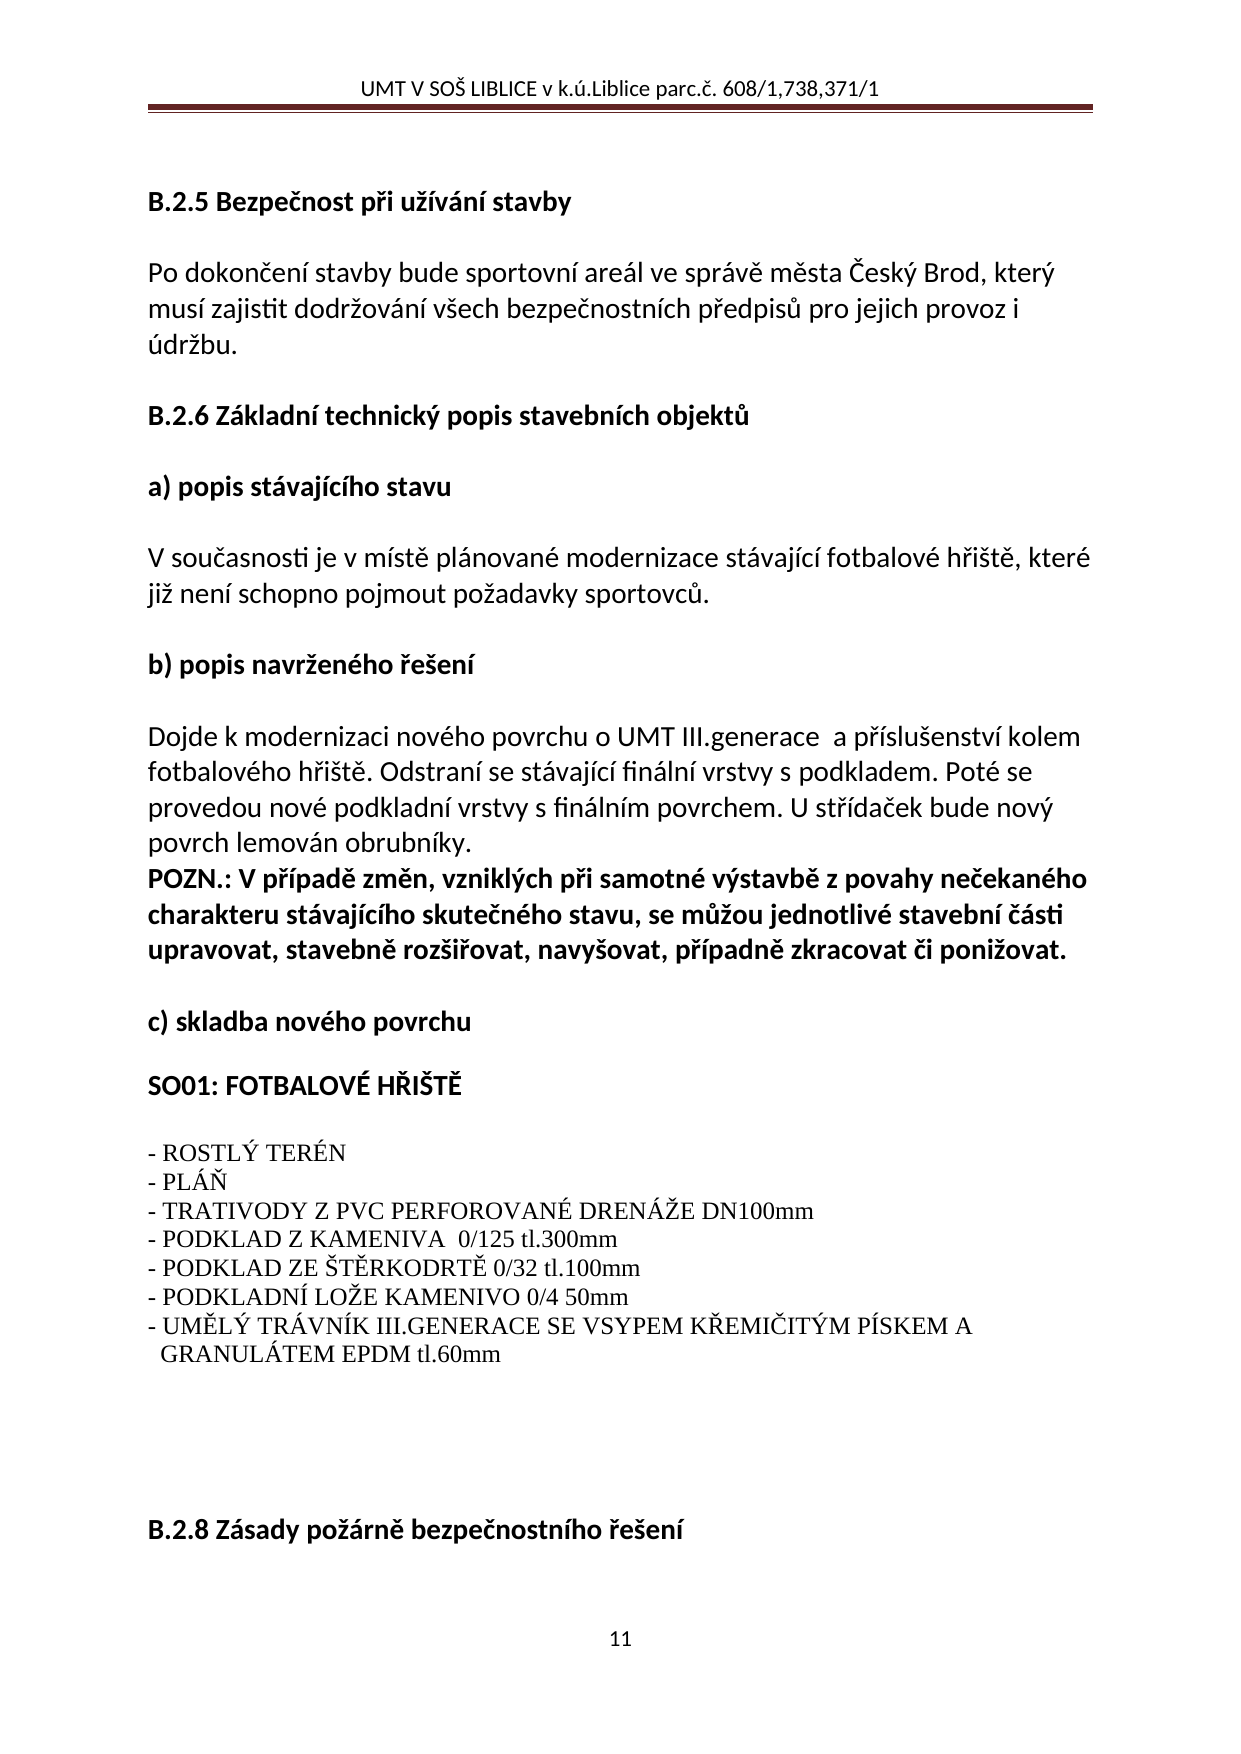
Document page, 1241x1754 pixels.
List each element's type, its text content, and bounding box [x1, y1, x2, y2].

text Po dokončení stavby bude sportovní areál ve správě města Český Brod, který musí zajistit dodržování všech bezpečnostních předpisů pro jejich provoz i údržbu. [148, 254, 1093, 361]
text c) skladba nového povrchu [148, 1003, 1093, 1038]
text b) popis navrženého řešení [148, 646, 1093, 682]
text GRANULÁTEM EPDM tl.60mm [148, 1339, 1093, 1368]
text B.2.8 Zásady požárně bezpečnostního řešení [148, 1511, 1093, 1546]
text - PODKLAD ZE ŠTĚRKODRTĚ 0/32 tl.100mm [148, 1253, 1093, 1282]
text B.2.6 Základní technický popis stavebních objektů [148, 397, 1093, 433]
text - PODKLADNÍ LOŽE KAMENIVO 0/4 50mm [148, 1282, 1093, 1311]
text - ROSTLÝ TERÉN [148, 1138, 1093, 1167]
text SO01: FOTBALOVÉ HŘIŠTĚ [148, 1067, 1093, 1103]
text - PLÁŇ [148, 1167, 1093, 1196]
text - PODKLAD Z KAMENIVA 0/125 tl.300mm [148, 1224, 1093, 1253]
text - UMĚLÝ TRÁVNÍK III.GENERACE SE VSYPEM KŘEMIČITÝM PÍSKEM A [148, 1311, 1093, 1339]
text - TRATIVODY Z PVC PERFOROVANÉ DRENÁŽE DN100mm [148, 1196, 1093, 1224]
text B.2.5 Bezpečnost při užívání stavby [148, 183, 1093, 219]
text POZN.: V případě změn, vzniklých při samotné výstavbě z povahy nečekaného charakteru stávajícího skutečného stavu, se můžou jednotlivé stavební části upravovat, stavebně rozšiřovat, navyšovat, případně zkracovat či ponižovat. [148, 860, 1093, 967]
text V současnosti je v místě plánované modernizace stávající fotbalové hřiště, které již není schopno pojmout požadavky sportovců. [148, 539, 1093, 611]
text Dojde k modernizaci nového povrchu o UMT III.generace a příslušenství kolem fotbalového hřiště. Odstraní se stávající finální vrstvy s podkladem. Poté se provedou nové podkladní vrstvy s finálním povrchem. U střídaček bude nový povrch lemován obrubníky. [148, 718, 1093, 860]
text a) popis stávajícího stavu [148, 468, 1093, 504]
